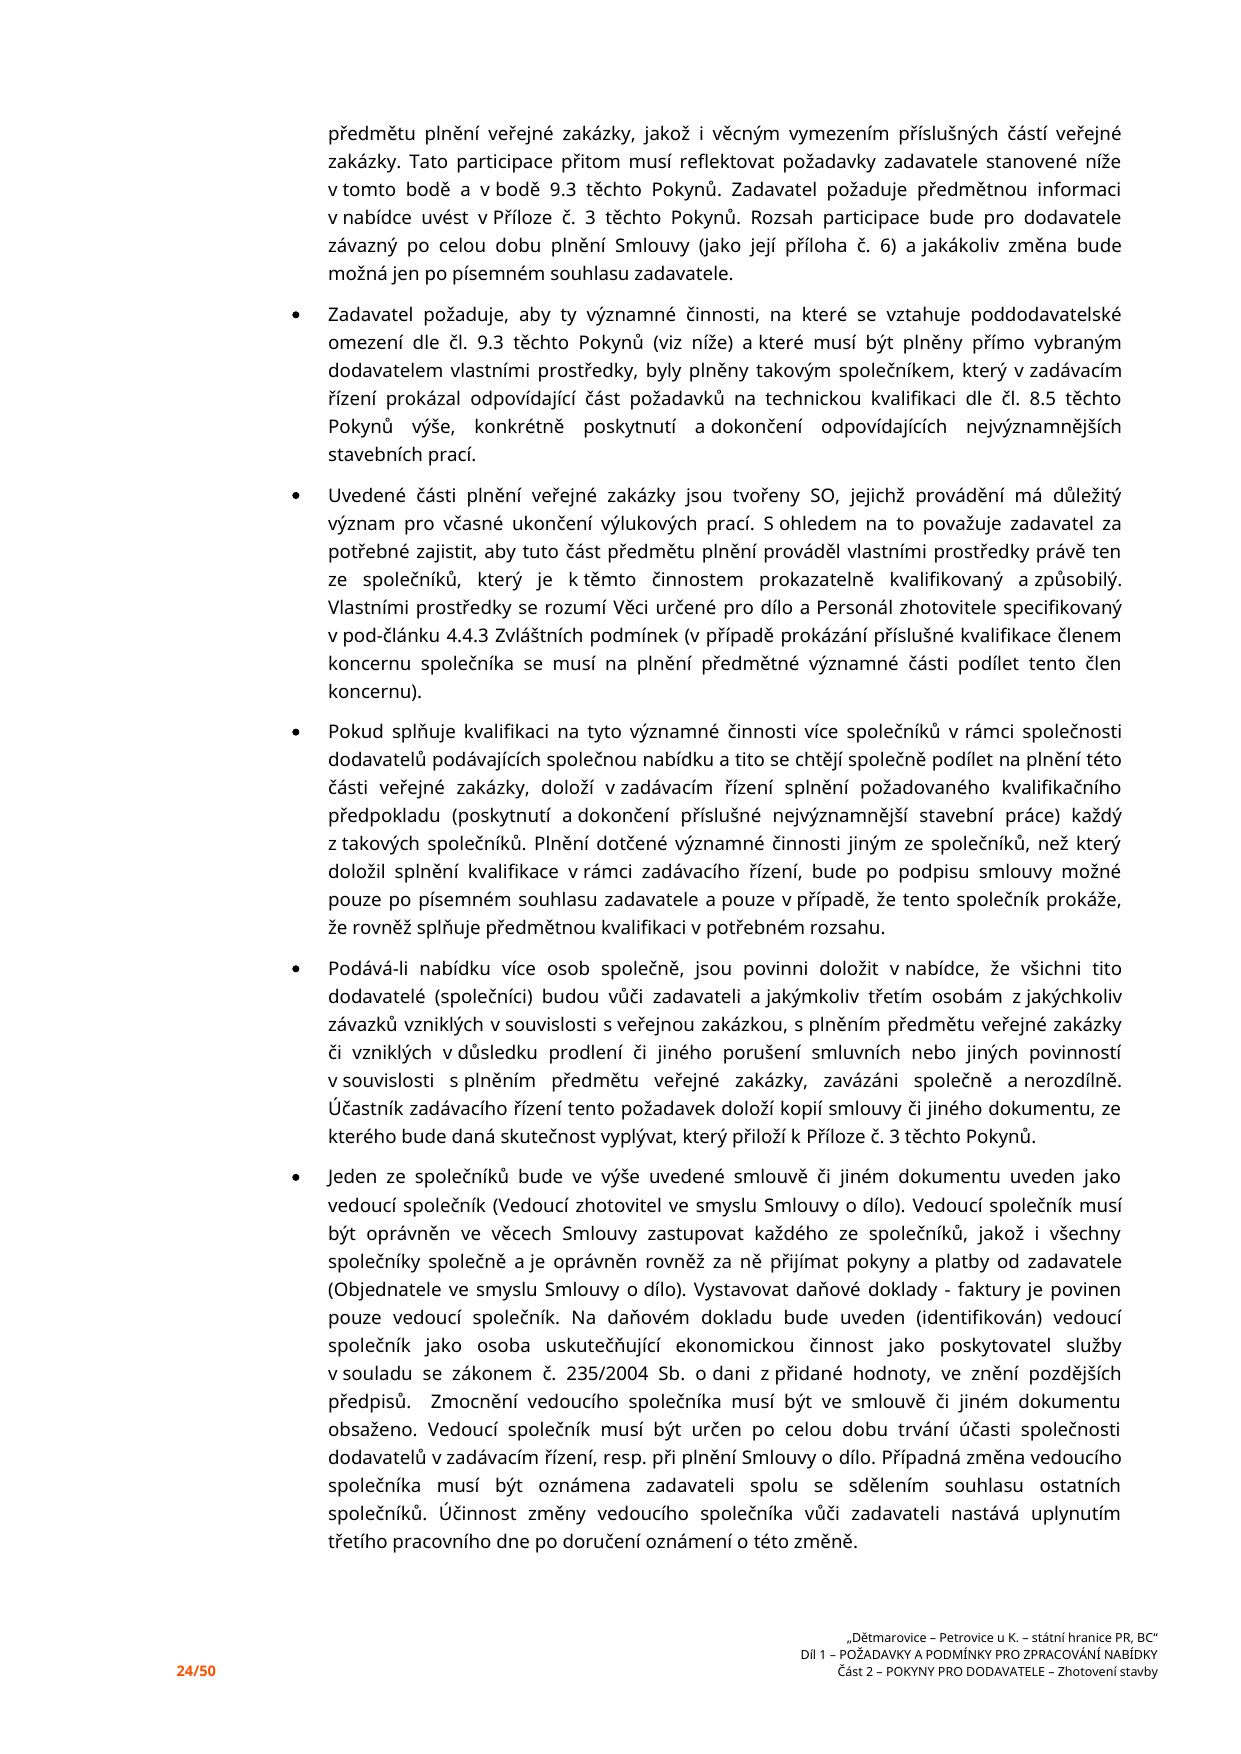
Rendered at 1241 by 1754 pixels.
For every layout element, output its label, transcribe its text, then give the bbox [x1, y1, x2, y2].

text Jeden ze společníků bude ve výše uvedené smlouvě či jiném dokumentu uveden jako vedoucí společník (Vedoucí zhotovitel ve smyslu Smlouvy o dílo). Vedoucí společník musí být oprávněn ve věcech Smlouvy zastupovat každého ze společníků, jakož i všechny společníky společně a je oprávněn rovněž za ně přijímat pokyny a platby od zadavatele (Objednatele ve smyslu Smlouvy o dílo). Vystavovat daňové doklady - faktury je povinen pouze vedoucí společník. Na daňovém dokladu bude uveden (identifikován) vedoucí společník jako osoba uskutečňující ekonomickou činnost jako poskytovatel služby v souladu se zákonem č. 235/2004 Sb. o dani z přidané hodnoty, ve znění pozdějších předpisů. Zmocnění vedoucího společníka musí být ve smlouvě či jiném dokumentu obsaženo. Vedoucí společník musí být určen po celou dobu trvání účasti společnosti dodavatelů v zadávacím řízení, resp. při plnění Smlouvy o dílo. Případná změna vedoucího společníka musí být oznámena zadavateli spolu se sdělením souhlasu ostatních společníků. Účinnost změny vedoucího společníka vůči zadavateli nastává uplynutím třetího pracovního dne po doručení oznámení o této změně. [292, 1164, 1122, 1554]
text Pokud splňuje kvalifikaci na tyto významné činnosti více společníků v rámci společnosti dodavatelů podávajících společnou nabídku a tito se chtějí společně podílet na plnění této části veřejné zakázky, doloží v zadávacím řízení splnění požadovaného kvalifikačního předpokladu (poskytnutí a dokončení příslušné nejvýznamnější stavební práce) každý z takových společníků. Plnění dotčené významné činnosti jiným ze společníků, než který doložil splnění kvalifikace v rámci zadávacího řízení, bude po podpisu smlouvy možné pouze po písemném souhlasu zadavatele a pouze v případě, že tento společník prokáže, že rovněž splňuje předmětnou kvalifikaci v potřebném rozsahu. [292, 718, 1122, 940]
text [292, 121, 1122, 286]
text Podává-li nabídku více osob společně, jsou povinni doložit v nabídce, že všichni tito dodavatelé (společníci) budou vůči zadavateli a jakýmkoliv třetím osobám z jakýchkoliv závazků vzniklých v souvislosti s veřejnou zakázkou, s plněním předmětu veřejné zakázky či vzniklých v důsledku prodlení či jiného porušení smluvních nebo jiných povinností v souvislosti s plněním předmětu veřejné zakázky, zavázáni společně a nerozdílně. Účastník zadávacího řízení tento požadavek doloží kopií smlouvy či jiného dokumentu, ze kterého bude daná skutečnost vyplývat, který přiloží k Příloze č. 3 těchto Pokynů. [292, 955, 1122, 1149]
text Zadavatel požaduje, aby ty významné činnosti, na které se vztahuje poddodavatelské omezení dle čl. 9.3 těchto Pokynů (viz níže) a které musí být plněny přímo vybraným dodavatelem vlastními prostředky, byly plněny takovým společníkem, který v zadávacím řízení prokázal odpovídající část požadavků na technickou kvalifikaci dle čl. 8.5 těchto Pokynů výše, konkrétně poskytnutí a dokončení odpovídajících nejvýznamnějších stavebních prací. [292, 301, 1122, 467]
text Uvedené části plnění veřejné zakázky jsou tvořeny SO, jejichž provádění má důležitý význam pro včasné ukončení výlukových prací. S ohledem na to považuje zadavatel za potřebné zajistit, aby tuto část předmětu plnění prováděl vlastními prostředky právě ten ze společníků, který je k těmto činnostem prokazatelně kvalifikovaný a způsobilý. Vlastními prostředky se rozumí Věci určené pro dílo a Personál zhotovitele specifikovaný v pod-článku 4.4.3 Zvláštních podmínek (v případě prokázání příslušné kvalifikace členem koncernu společníka se musí na plnění předmětné významné části podílet tento člen koncernu). [292, 482, 1122, 703]
